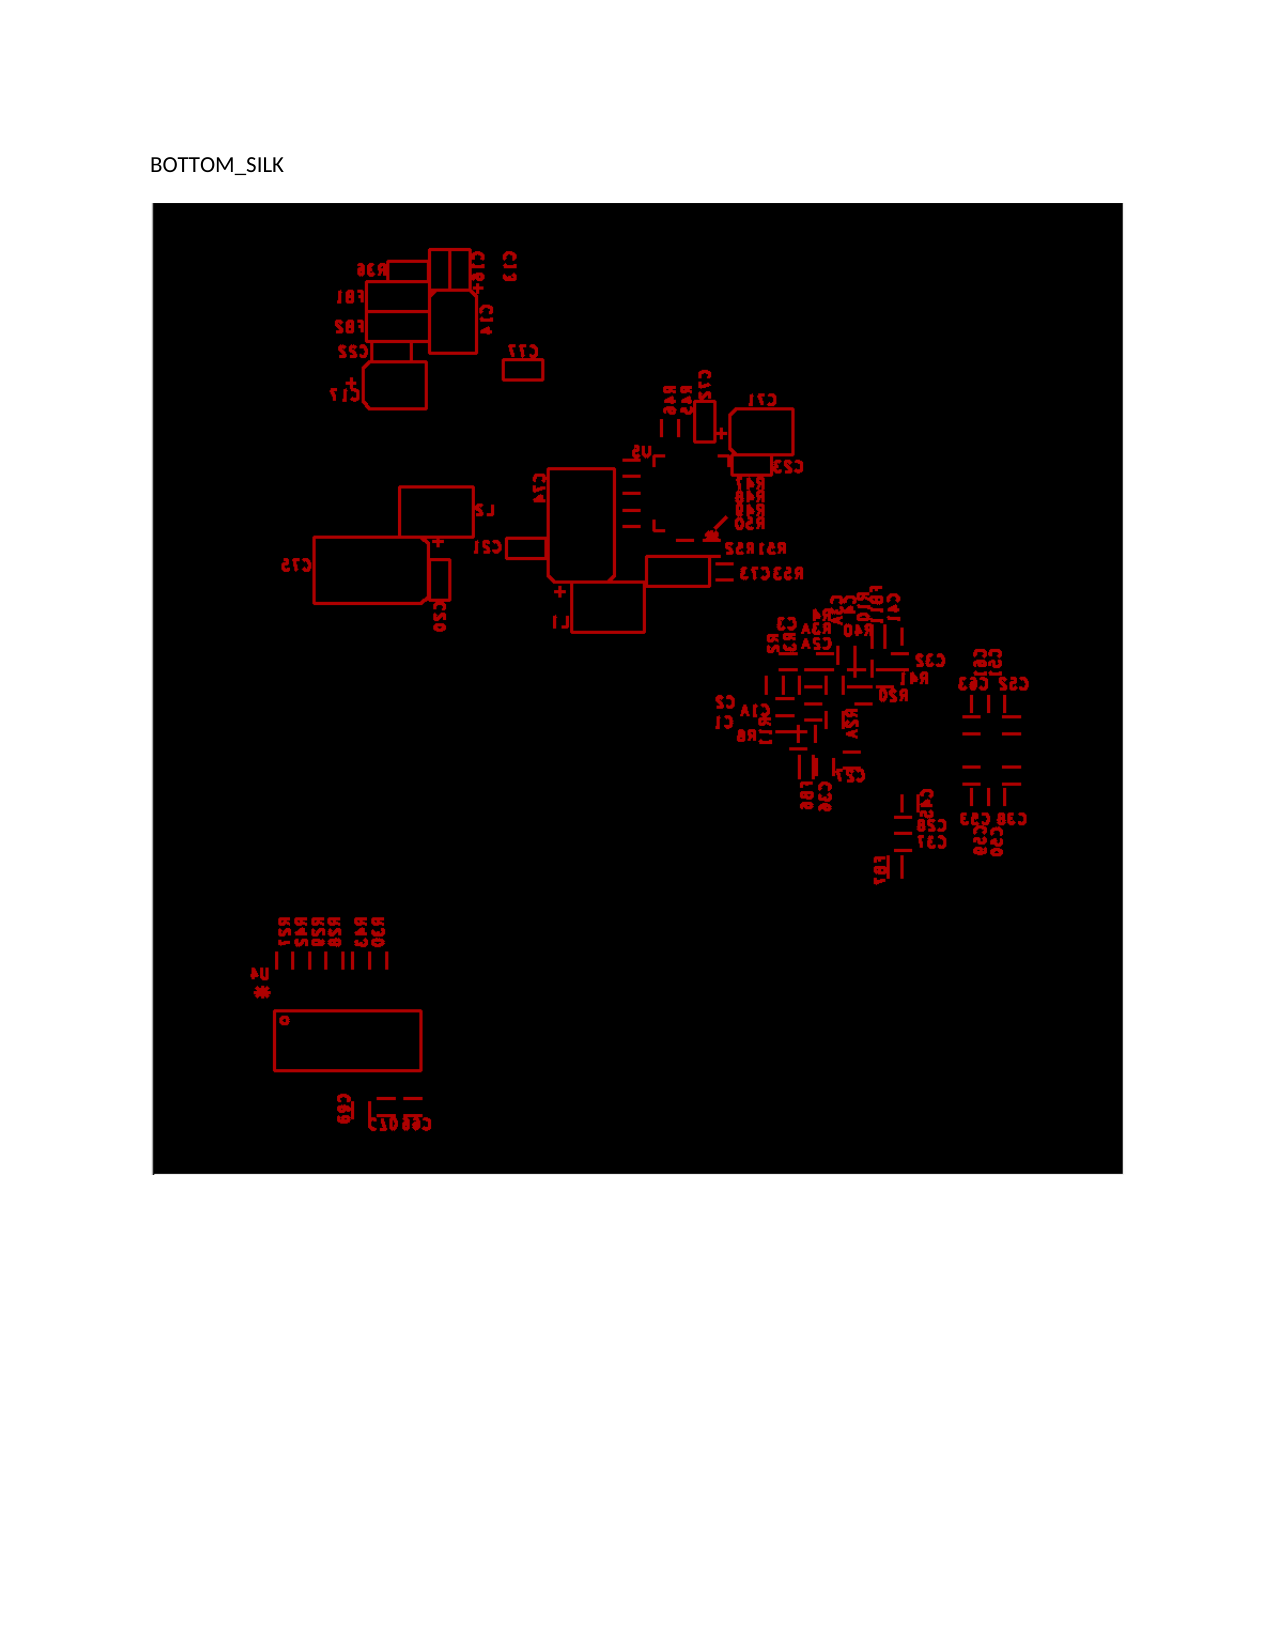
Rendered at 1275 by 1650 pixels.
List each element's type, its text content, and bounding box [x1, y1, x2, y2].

picture [150, 203, 1125, 1175]
text BOTTOM_SILK [150, 150, 1125, 178]
